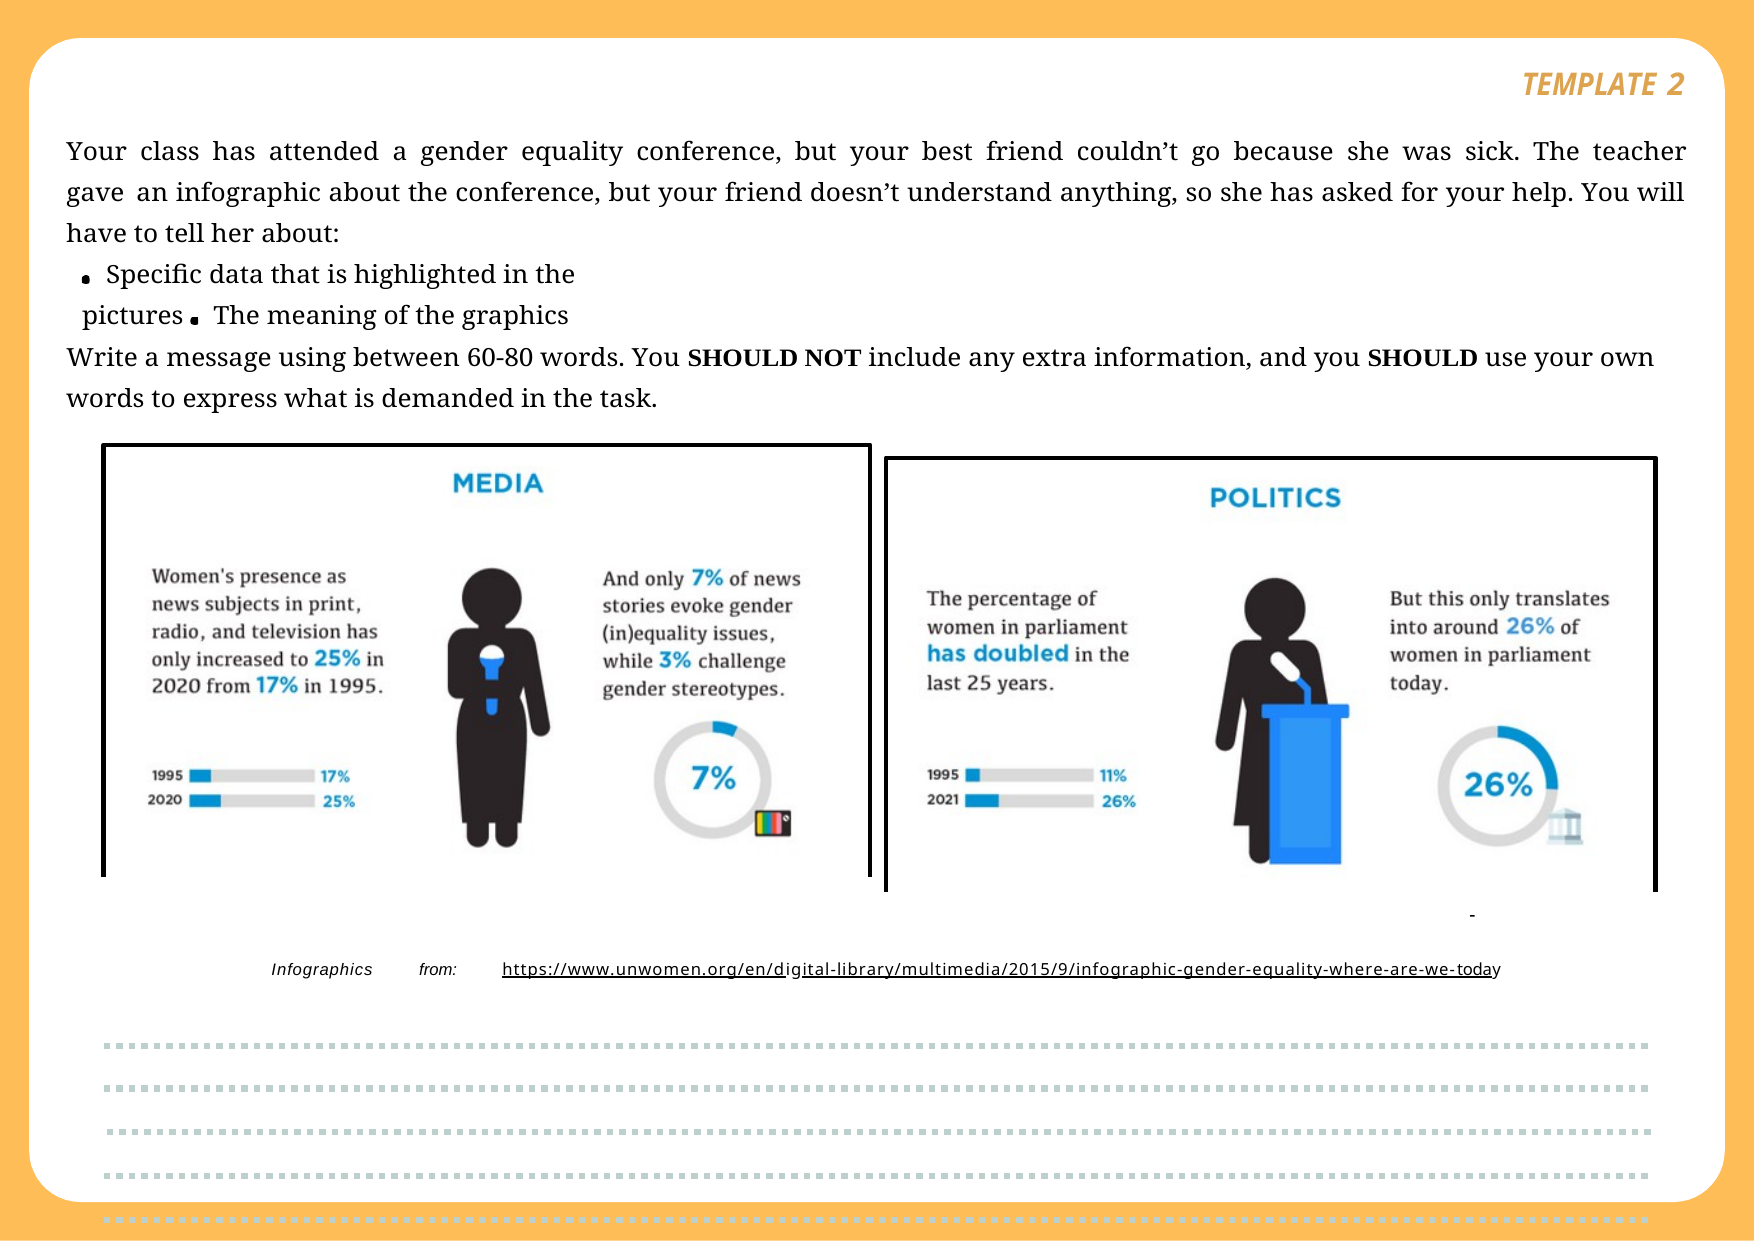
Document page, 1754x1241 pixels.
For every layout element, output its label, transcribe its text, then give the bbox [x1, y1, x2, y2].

picture [106, 447, 868, 876]
text Specific data that is highlighted in the pictures The meaning of the graphics [82, 257, 650, 332]
subtitle TEMPLATE 2 [59, 61, 1686, 104]
picture [190, 317, 199, 325]
picture [888, 460, 1653, 891]
picture [81, 275, 90, 284]
text Write a message using between 60-80 words. You SHOULD NOT include any extra information, and you SHOULD use your own words to express what is demanded in the task. [66, 339, 1695, 414]
text Infographics from: https://www.unwomen.org/en/digital-library/multimedia/2015/9/infographic-gender-equality-where-are-we-today [77, 957, 1695, 980]
text Your class has attended a gender equality conference, but your best friend couldn’t go because she was sick. The teacher gave an infographic about the conference, but your friend doesn’t understand anything, so she has asked for your help. You will have to tell her about: [66, 133, 1688, 250]
